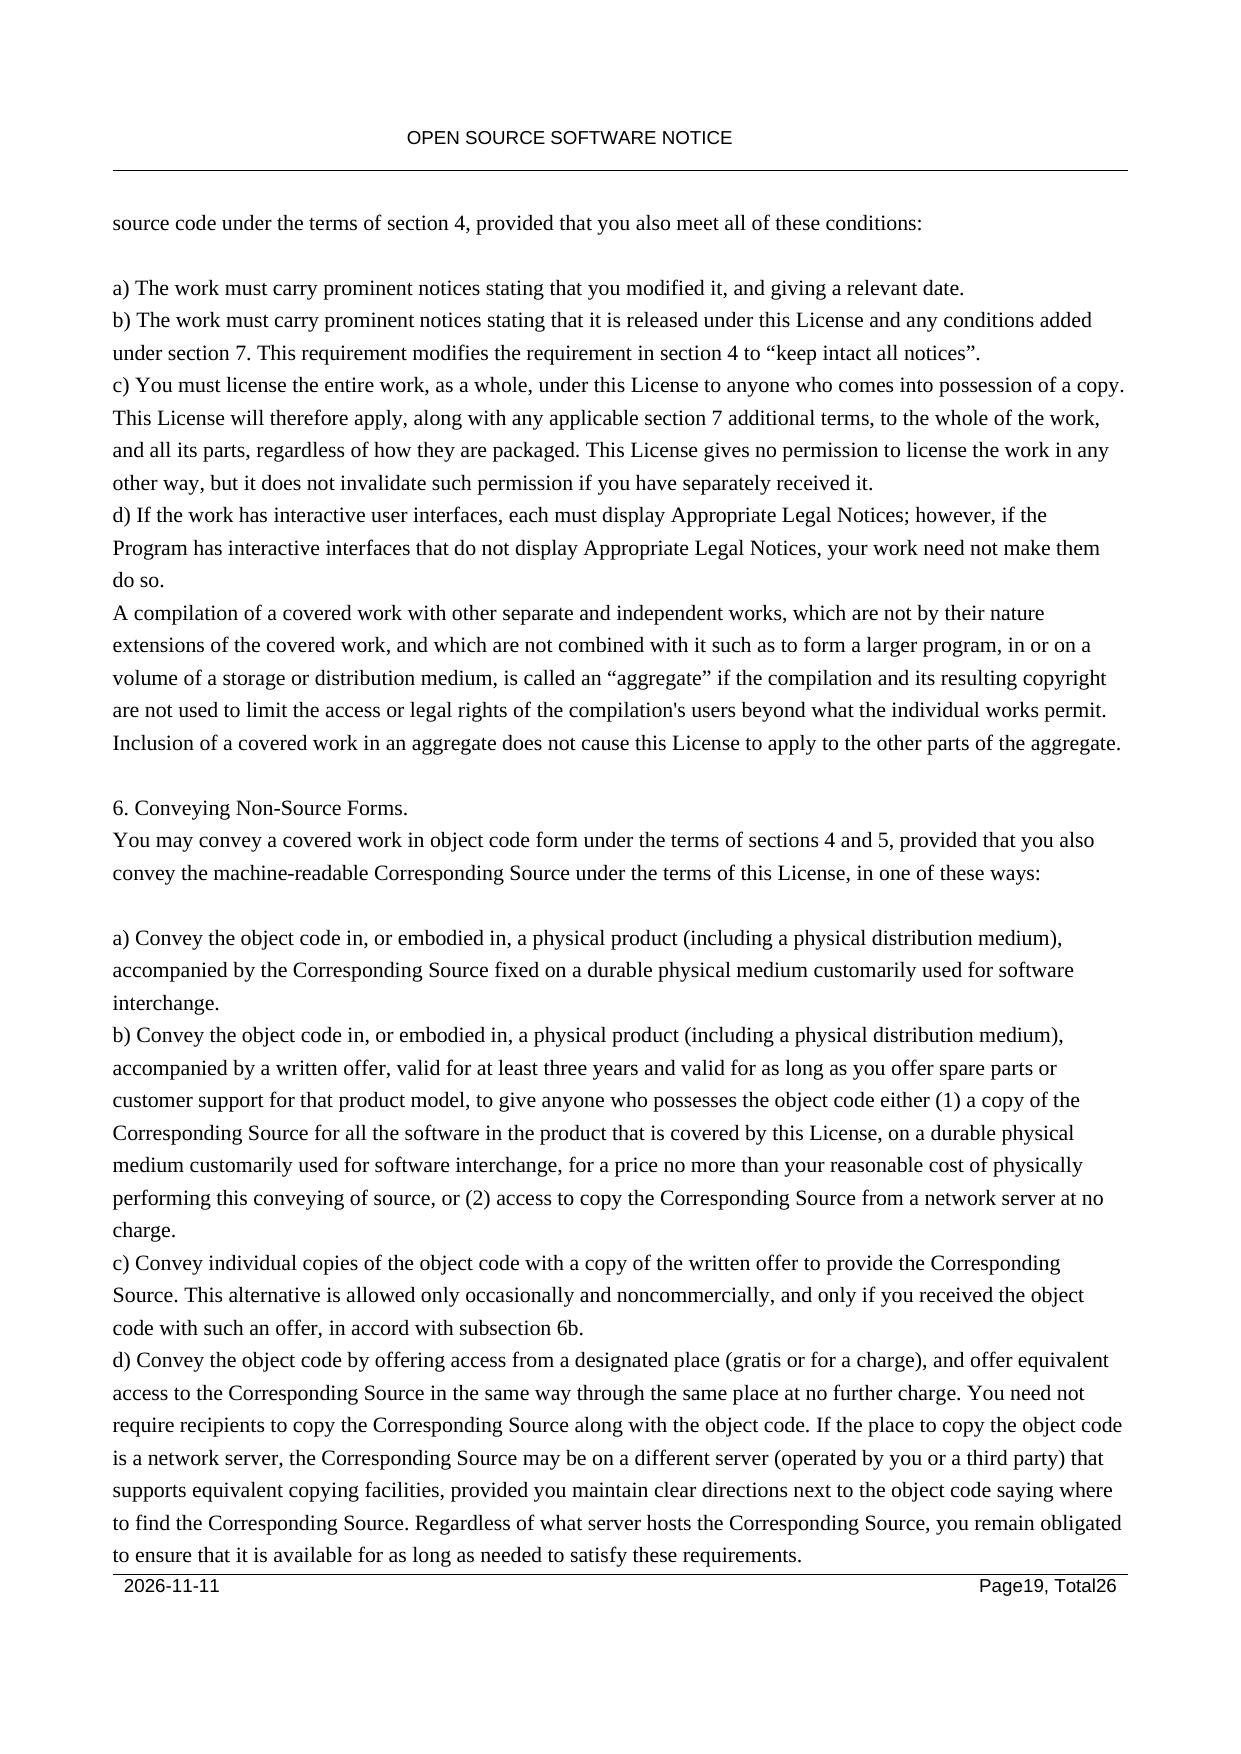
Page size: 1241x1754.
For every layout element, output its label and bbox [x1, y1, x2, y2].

text [112, 206, 1128, 1571]
